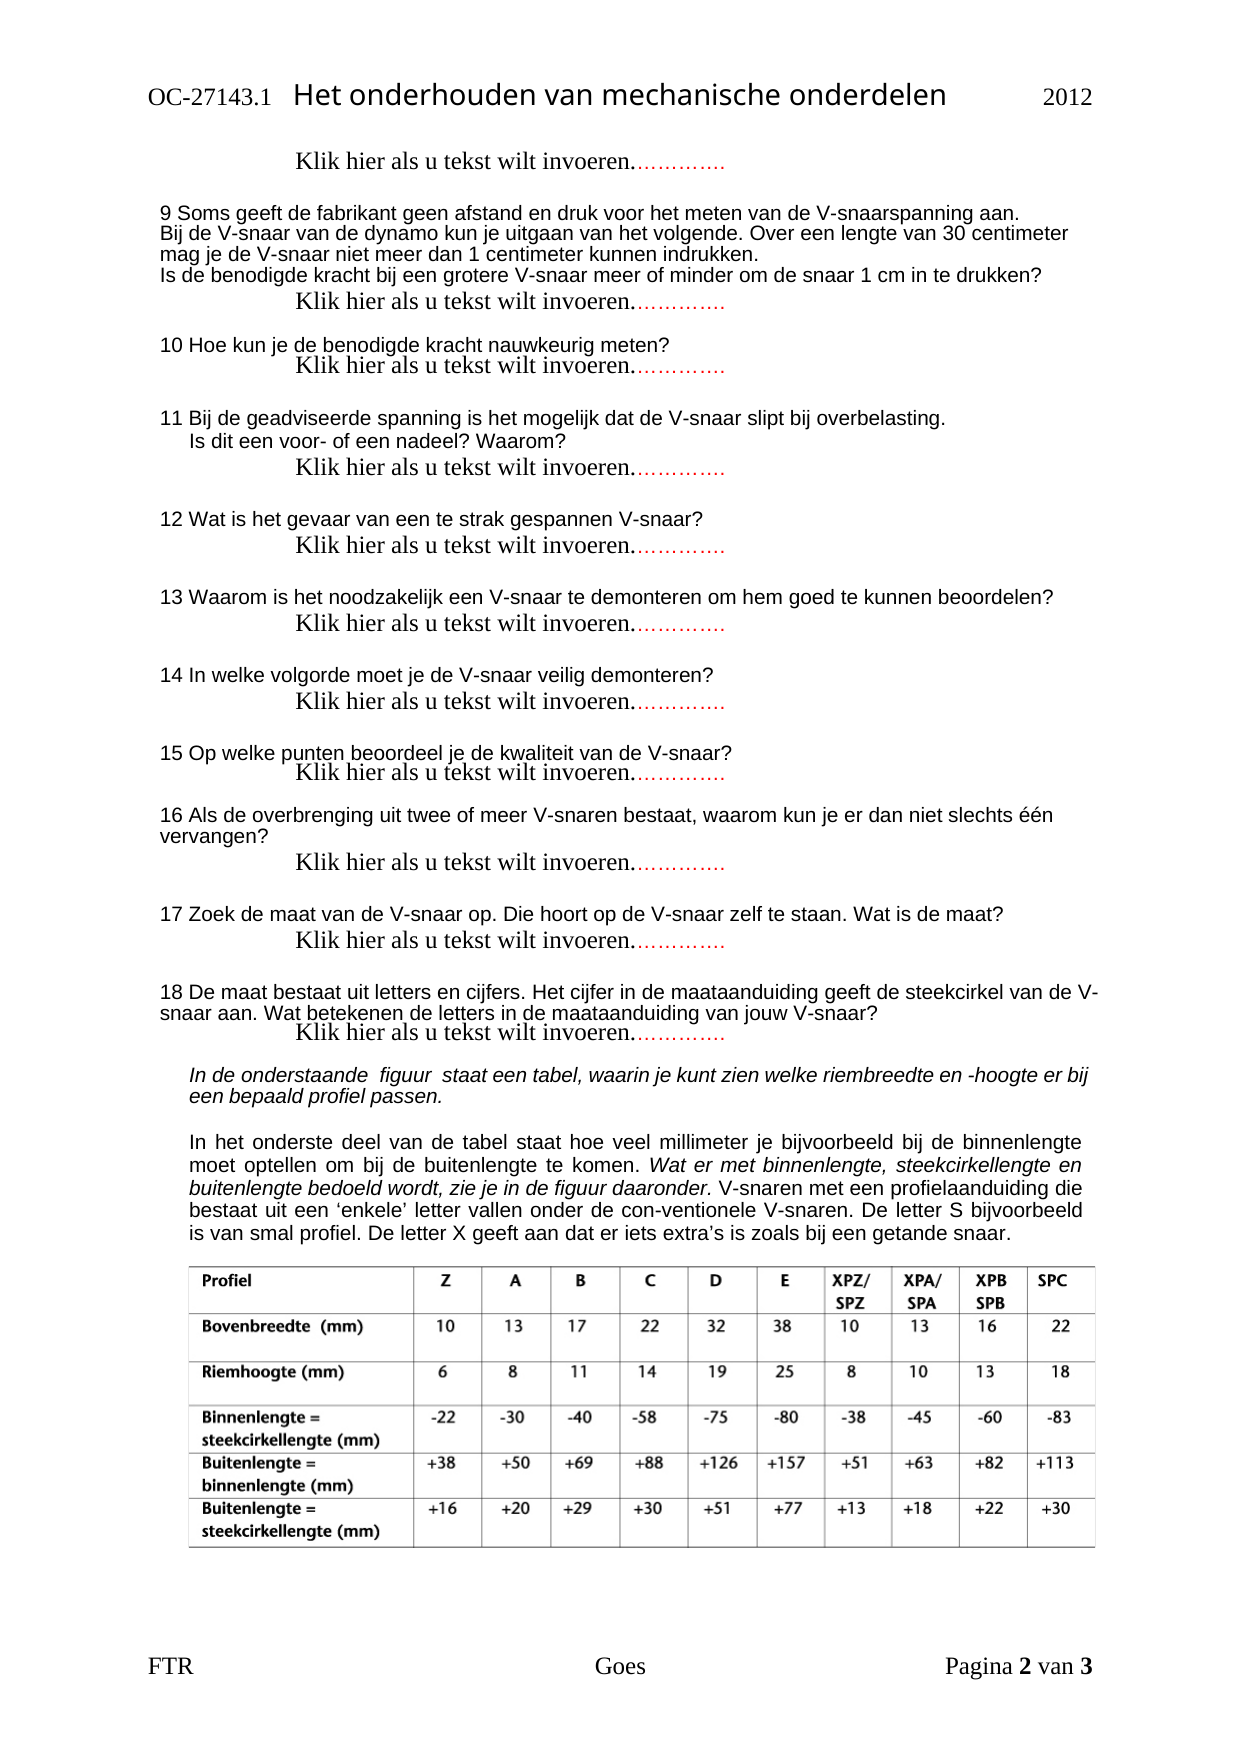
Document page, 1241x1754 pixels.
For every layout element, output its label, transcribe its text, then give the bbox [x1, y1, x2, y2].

text 17 Zoek de maat van de V-snaar op. Die hoort op de V-snaar zelf te staan. Wat is de maat? [159, 904, 1095, 925]
text …………. [148, 288, 1093, 315]
text …………. [148, 1024, 1093, 1045]
text …………. [148, 454, 1093, 481]
text 13 Waarom is het noodzakelijk een V-snaar te demonteren om hem goed te kunnen beoordelen? [159, 587, 1095, 608]
text 10 Hoe kun je de benodigde kracht nauwkeurig meten? [159, 336, 1095, 357]
text Bij de V-snaar van de dynamo kun je uitgaan van het volgende. Over een lengte van 30 centimeter mag je de V-snaar niet meer dan 1 centimeter kunnen indrukken. [159, 224, 1106, 266]
text 15 Op welke punten beoordeel je de kwaliteit van de V-snaar? [159, 743, 1095, 764]
text 12 Wat is het gevaar van een te strak gespannen V-snaar? [159, 509, 1095, 530]
text …………. [148, 532, 1093, 559]
text In het onderste deel van de tabel staat hoe veel millimeter je bijvoorbeeld bij de binnenlengte moet optellen om bij de buitenlengte te komen. Wat er met binnenlengte, steekcirkellengte en buitenlengte bedoeld wordt, zie je in de figuur daaronder. V-snaren met een profielaanduiding die bestaat uit een ‘enkele’ letter vallen onder de con-ventionele V-snaren. De letter S bijvoorbeeld is van smal profiel. De letter X geeft aan dat er iets extra’s is zoals bij een getande snaar. [189, 1131, 1083, 1245]
text …………. [148, 849, 1093, 876]
picture [188, 1266, 1096, 1548]
text …………. [148, 148, 1093, 175]
text 18 De maat bestaat uit letters en cijfers. Het cijfer in de maataanduiding geeft de steekcirkel van de V-snaar aan. Wat betekenen de letters in de maataanduiding van jouw V-snaar? [159, 982, 1106, 1024]
text 16 Als de overbrenging uit twee of meer V-snaren bestaat, waarom kun je er dan niet slechts één vervangen? [159, 806, 1106, 847]
text Is de benodigde kracht bij een grotere V-snaar meer of minder om de snaar 1 cm in te drukken? [159, 266, 1106, 287]
text In de onderstaande figuur staat een tabel, waarin je kunt zien welke riembreedte en -hoogte er bij een bepaald profiel passen. [189, 1066, 1105, 1107]
text …………. [148, 688, 1093, 715]
text …………. [148, 764, 1093, 785]
text 9 Soms geeft de fabrikant geen afstand en druk voor het meten van de V-snaarspanning aan. [159, 203, 1106, 224]
text 11 Bij de geadviseerde spanning is het mogelijk dat de V-snaar slipt bij overbelasting. Is dit een voor- of een nadeel? Waarom? [159, 407, 1106, 453]
text …………. [159, 357, 1095, 377]
text 14 In welke volgorde moet je de V-snaar veilig demonteren? [159, 665, 1095, 686]
text …………. [148, 610, 1093, 637]
text …………. [148, 927, 1093, 954]
